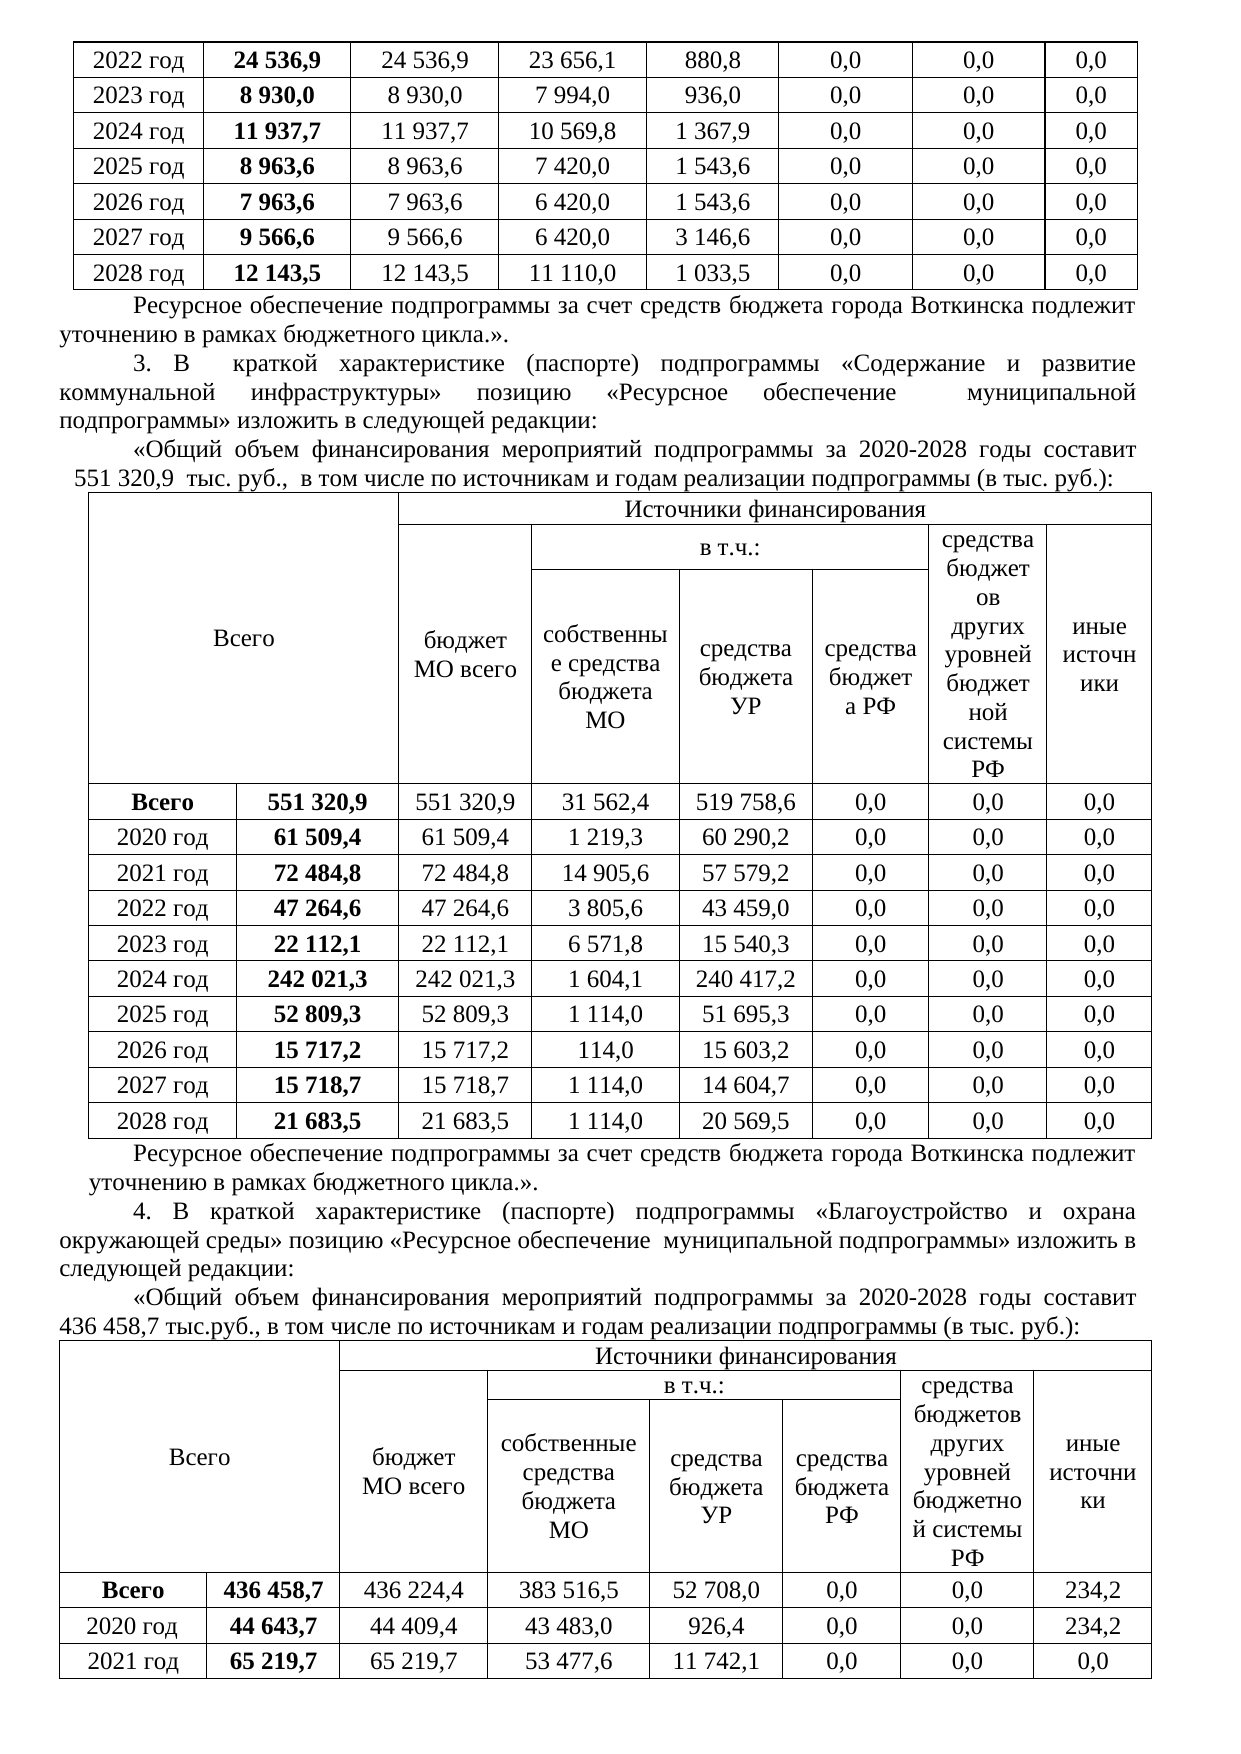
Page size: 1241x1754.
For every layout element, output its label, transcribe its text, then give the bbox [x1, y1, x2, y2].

table_cell 57 579,2 [680, 855, 812, 889]
table_cell 0,0 [813, 784, 928, 819]
table_header Всего [89, 493, 398, 783]
table_cell 21 683,5 [237, 1103, 398, 1137]
table_cell 44 643,7 [207, 1608, 339, 1643]
table_cell 0,0 [1034, 1644, 1151, 1678]
table_cell 1 219,3 [532, 820, 679, 854]
table_cell 12 143,5 [351, 255, 498, 289]
table_cell 72 484,8 [399, 855, 531, 889]
table_cell 10 569,8 [499, 113, 646, 148]
table_cell 0,0 [779, 255, 912, 289]
table_cell 0,0 [901, 1608, 1033, 1643]
table_cell 436 224,4 [340, 1573, 487, 1607]
table_cell 0,0 [779, 78, 912, 112]
table_cell 7 963,6 [204, 184, 350, 218]
text «Общий объем финансирования мероприятий подпрограммы за 2020-2028 годы составит 436 458,7 тыс.руб., в том числе по источникам и годам реализации подпрограммы (в тыс. руб.): [59, 1282, 1137, 1340]
table_cell 3 146,6 [647, 220, 778, 254]
table_cell 0,0 [779, 184, 912, 218]
table_cell 0,0 [901, 1573, 1033, 1607]
table_cell 2028 год [89, 1103, 236, 1137]
table_cell бюджет МО всего [399, 525, 531, 783]
table_cell 0,0 [1047, 997, 1151, 1031]
table_cell 23 656,1 [499, 43, 646, 77]
table_cell 2023 год [74, 78, 203, 112]
table_cell 15 717,2 [399, 1032, 531, 1067]
table_cell 11 937,7 [351, 113, 498, 148]
table_cell 0,0 [929, 891, 1046, 925]
table_cell 52 809,3 [237, 997, 398, 1031]
table_cell 2024 год [74, 113, 203, 148]
table_cell 0,0 [813, 1032, 928, 1067]
table_cell 14 905,6 [532, 855, 679, 889]
table_cell 65 219,7 [207, 1644, 339, 1678]
table_cell 1 367,9 [647, 113, 778, 148]
table_cell 15 717,2 [237, 1032, 398, 1067]
table_cell 43 459,0 [680, 891, 812, 925]
table_cell 12 143,5 [204, 255, 350, 289]
table_cell собственные средства бюджета МО [488, 1400, 649, 1572]
table_cell 3 805,6 [532, 891, 679, 925]
table_header Источники финансирования [340, 1341, 1151, 1369]
table_cell 2026 год [74, 184, 203, 218]
table_cell 436 458,7 [207, 1573, 339, 1607]
table_cell 2026 год [89, 1032, 236, 1067]
table_cell 11 110,0 [499, 255, 646, 289]
table_cell 0,0 [1046, 78, 1137, 112]
table_cell средства бюджета РФ [783, 1400, 900, 1572]
table_cell 2027 год [89, 1068, 236, 1102]
table_cell 2027 год [74, 220, 203, 254]
table_cell 8 930,0 [351, 78, 498, 112]
table_cell 0,0 [779, 220, 912, 254]
table_cell 15 603,2 [680, 1032, 812, 1067]
table_cell 0,0 [813, 820, 928, 854]
table_cell 1 543,6 [647, 149, 778, 183]
table_cell 0,0 [929, 1103, 1046, 1137]
table_cell иные источники [1034, 1371, 1151, 1572]
table_cell 0,0 [1046, 43, 1137, 77]
table_cell 2020 год [89, 820, 236, 854]
table_cell 0,0 [779, 43, 912, 77]
table_cell 0,0 [783, 1608, 900, 1643]
table_cell 242 021,3 [399, 961, 531, 996]
table_cell 0,0 [913, 255, 1044, 289]
table_cell бюджет МО всего [340, 1371, 487, 1572]
table_cell 0,0 [1047, 784, 1151, 819]
table_cell 0,0 [929, 784, 1046, 819]
text 3. В краткой характеристике (паспорте) подпрограммы «Содержание и развитие коммунальной инфраструктуры» позицию «Ресурсное обеспечение муниципальной подпрограммы» изложить в следующей редакции: [59, 348, 1137, 434]
table_cell 880,8 [647, 43, 778, 77]
table_cell 383 516,5 [488, 1573, 649, 1607]
table_cell 0,0 [929, 1068, 1046, 1102]
table_cell 519 758,6 [680, 784, 812, 819]
table_cell 6 571,8 [532, 926, 679, 960]
table_cell 72 484,8 [237, 855, 398, 889]
table_cell 51 695,3 [680, 997, 812, 1031]
table_cell 234,2 [1034, 1573, 1151, 1607]
table_cell 43 483,0 [488, 1608, 649, 1643]
table_cell 1 604,1 [532, 961, 679, 996]
table_cell 2020 год [60, 1608, 206, 1643]
text Ресурсное обеспечение подпрограммы за счет средств бюджета города Воткинска подлежит уточнению в рамках бюджетного цикла.». [59, 290, 1137, 348]
table_cell 1 114,0 [532, 997, 679, 1031]
table_cell 21 683,5 [399, 1103, 531, 1137]
table_cell средства бюджета УР [650, 1400, 782, 1572]
table_cell 0,0 [913, 78, 1044, 112]
table_cell 0,0 [913, 220, 1044, 254]
table_cell 1 543,6 [647, 184, 778, 218]
table_cell 0,0 [929, 855, 1046, 889]
table_cell 0,0 [929, 820, 1046, 854]
table_cell 0,0 [813, 891, 928, 925]
table_cell 22 112,1 [399, 926, 531, 960]
table_cell иные источники [1047, 525, 1151, 783]
table_cell 0,0 [1047, 926, 1151, 960]
table_cell 0,0 [1047, 961, 1151, 996]
table_cell 9 566,6 [204, 220, 350, 254]
table_cell 7 963,6 [351, 184, 498, 218]
table_cell 0,0 [1047, 1103, 1151, 1137]
table_cell 0,0 [913, 184, 1044, 218]
table_cell 9 566,6 [351, 220, 498, 254]
table_cell 0,0 [813, 997, 928, 1031]
table_cell в т.ч.: [532, 525, 928, 568]
table_cell 2024 год [89, 961, 236, 996]
table_cell 0,0 [1047, 1068, 1151, 1102]
table_cell 1 033,5 [647, 255, 778, 289]
table_cell 0,0 [813, 1068, 928, 1102]
table_cell 0,0 [1046, 220, 1137, 254]
table_header Всего [60, 1341, 339, 1572]
text «Общий объем финансирования мероприятий подпрограммы за 2020-2028 годы составит 551 320,9 тыс. руб., в том числе по источникам и годам реализации подпрограммы (в тыс. руб.): [74, 434, 1137, 492]
table_cell 24 536,9 [351, 43, 498, 77]
table_cell 0,0 [1046, 113, 1137, 148]
table_cell 6 420,0 [499, 184, 646, 218]
table_cell 0,0 [813, 1103, 928, 1137]
table_cell 24 536,9 [204, 43, 350, 77]
table_cell 0,0 [913, 43, 1044, 77]
table_cell 1 114,0 [532, 1103, 679, 1137]
table_cell 22 112,1 [237, 926, 398, 960]
table_cell 240 417,2 [680, 961, 812, 996]
table_cell 1 114,0 [532, 1068, 679, 1102]
table_cell 15 718,7 [237, 1068, 398, 1102]
table_cell средства бюджетов других уровней бюджетной системы РФ [901, 1371, 1033, 1572]
table_cell 0,0 [1047, 891, 1151, 925]
table_cell 47 264,6 [399, 891, 531, 925]
table_cell 0,0 [813, 961, 928, 996]
table_cell 20 569,5 [680, 1103, 812, 1137]
table_cell 926,4 [650, 1608, 782, 1643]
table_cell 2025 год [74, 149, 203, 183]
table_cell 65 219,7 [340, 1644, 487, 1678]
table_cell 11 937,7 [204, 113, 350, 148]
table_cell 14 604,7 [680, 1068, 812, 1102]
table_cell 0,0 [1047, 1032, 1151, 1067]
table_cell 0,0 [1047, 855, 1151, 889]
table_cell средства бюджетов других уровней бюджетной системы РФ [929, 525, 1046, 783]
table_cell 61 509,4 [237, 820, 398, 854]
table_cell 551 320,9 [399, 784, 531, 819]
table_header Источники финансирования [399, 493, 1151, 523]
table_cell 0,0 [783, 1573, 900, 1607]
table_cell 2023 год [89, 926, 236, 960]
table_cell 7 994,0 [499, 78, 646, 112]
text 4. В краткой характеристике (паспорте) подпрограммы «Благоустройство и охрана окружающей среды» позицию «Ресурсное обеспечение муниципальной подпрограммы» изложить в следующей редакции: [59, 1196, 1137, 1282]
table_cell 2021 год [60, 1644, 206, 1678]
table_cell 11 742,1 [650, 1644, 782, 1678]
table_cell 0,0 [913, 149, 1044, 183]
table_cell 0,0 [913, 113, 1044, 148]
table_cell 0,0 [1047, 820, 1151, 854]
table_cell Всего [89, 784, 236, 819]
table_cell в т.ч.: [488, 1371, 900, 1399]
table_cell 0,0 [783, 1644, 900, 1678]
table_cell 234,2 [1034, 1608, 1151, 1643]
text Ресурсное обеспечение подпрограммы за счет средств бюджета города Воткинска подлежит уточнению в рамках бюджетного цикла.». [89, 1139, 1137, 1196]
table_cell 0,0 [929, 1032, 1046, 1067]
table_cell 2025 год [89, 997, 236, 1031]
table_cell 6 420,0 [499, 220, 646, 254]
table_cell 15 540,3 [680, 926, 812, 960]
table_cell 8 963,6 [204, 149, 350, 183]
table_cell собственные средства бюджета МО [532, 570, 679, 783]
table_cell 0,0 [929, 961, 1046, 996]
table_cell 0,0 [779, 113, 912, 148]
table_cell 0,0 [1046, 184, 1137, 218]
table_cell 31 562,4 [532, 784, 679, 819]
table_cell 0,0 [779, 149, 912, 183]
table_cell средства бюджета РФ [813, 570, 928, 783]
table_cell 0,0 [813, 855, 928, 889]
table_cell 8 930,0 [204, 78, 350, 112]
table_cell 114,0 [532, 1032, 679, 1067]
table_cell 0,0 [1046, 255, 1137, 289]
table_cell 2021 год [89, 855, 236, 889]
table_cell 2022 год [89, 891, 236, 925]
table_cell 936,0 [647, 78, 778, 112]
table_cell 0,0 [1046, 149, 1137, 183]
table_cell 61 509,4 [399, 820, 531, 854]
table_cell 242 021,3 [237, 961, 398, 996]
table_cell 8 963,6 [351, 149, 498, 183]
table_cell 60 290,2 [680, 820, 812, 854]
table_cell 52 708,0 [650, 1573, 782, 1607]
table_cell 0,0 [901, 1644, 1033, 1678]
table_cell 15 718,7 [399, 1068, 531, 1102]
table_cell 52 809,3 [399, 997, 531, 1031]
table_cell 2022 год [74, 43, 203, 77]
table_cell 44 409,4 [340, 1608, 487, 1643]
table_cell средства бюджета УР [680, 570, 812, 783]
table_cell 0,0 [813, 926, 928, 960]
table_cell 551 320,9 [237, 784, 398, 819]
table_cell 53 477,6 [488, 1644, 649, 1678]
table_cell 47 264,6 [237, 891, 398, 925]
table_cell 0,0 [929, 997, 1046, 1031]
table_cell 2028 год [74, 255, 203, 289]
table_cell Всего [60, 1573, 206, 1607]
table_cell 0,0 [929, 926, 1046, 960]
table_cell 7 420,0 [499, 149, 646, 183]
